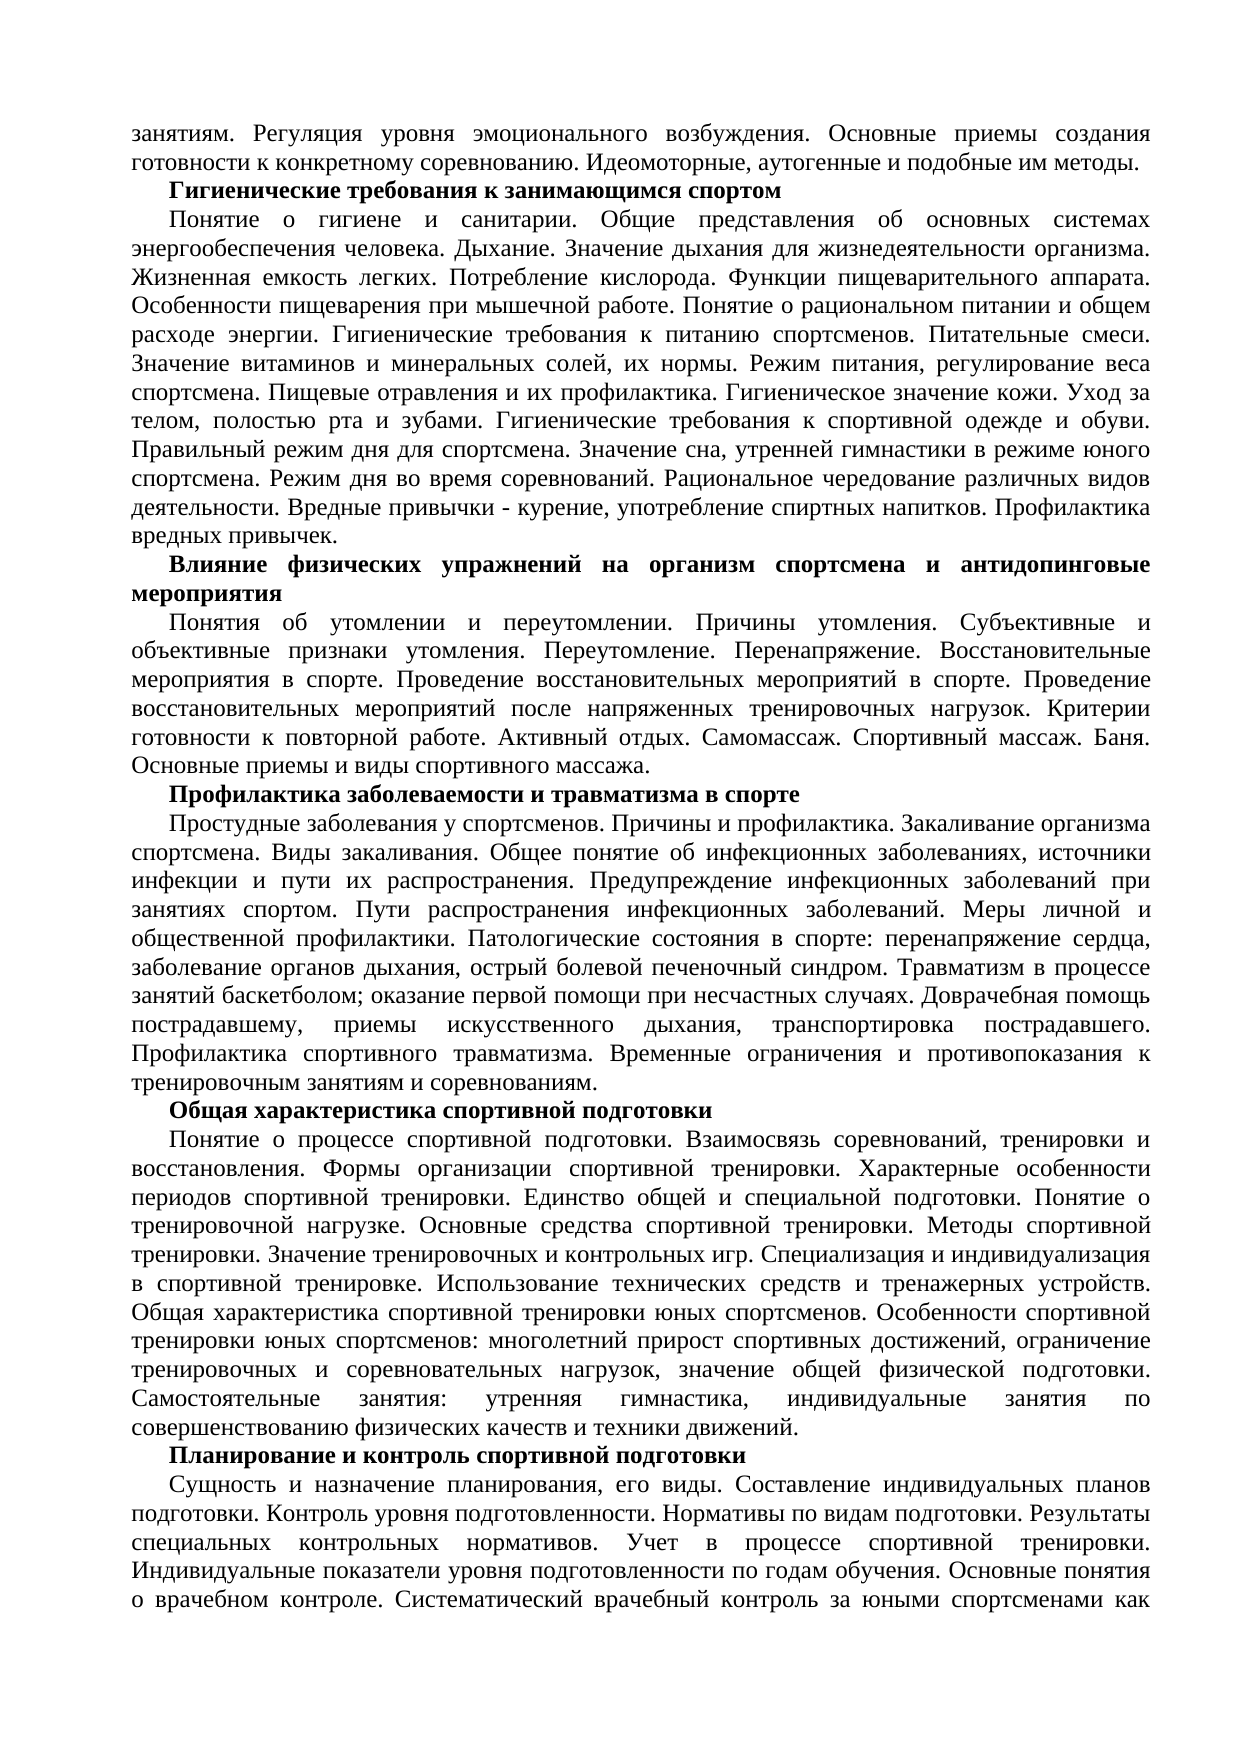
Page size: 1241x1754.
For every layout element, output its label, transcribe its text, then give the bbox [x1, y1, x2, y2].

text Понятие о процессе спортивной подготовки. Взаимосвязь соревнований, тренировки и восстановления. Формы организации спортивной тренировки. Характерные особенности периодов спортивной тренировки. Единство общей и специальной подготовки. Понятие о тренировочной нагрузке. Основные средства спортивной тренировки. Методы спортивной тренировки. Значение тренировочных и контрольных игр. Специализация и индивидуализация в спортивной тренировке. Использование технических средств и тренажерных устройств. Общая характеристика спортивной тренировки юных спортсменов. Особенности спортивной тренировки юных спортсменов: многолетний прирост спортивных достижений, ограничение тренировочных и соревновательных нагрузок, значение общей физической подготовки. Самостоятельные занятия: утренняя гимнастика, индивидуальные занятия по совершенствованию физических качеств и техники движений. [131, 1124, 1152, 1441]
text Общая характеристика спортивной подготовки [131, 1096, 1152, 1124]
text Планирование и контроль спортивной подготовки [131, 1441, 1152, 1469]
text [131, 118, 1152, 176]
text Профилактика заболеваемости и травматизма в спорте [131, 779, 1152, 808]
text Гигиенические требования к занимающимся спортом [131, 176, 1152, 204]
text Понятия об утомлении и переутомлении. Причины утомления. Субъективные и объективные признаки утомления. Переутомление. Перенапряжение. Восстановительные мероприятия в спорте. Проведение восстановительных мероприятий в спорте. Проведение восстановительных мероприятий после напряженных тренировочных нагрузок. Критерии готовности к повторной работе. Активный отдых. Самомассаж. Спортивный массаж. Баня. Основные приемы и виды спортивного массажа. [131, 607, 1152, 779]
text Понятие о гигиене и санитарии. Общие представления об основных системах энергообеспечения человека. Дыхание. Значение дыхания для жизнедеятельности организма. Жизненная емкость легких. Потребление кислорода. Функции пищеварительного аппарата. Особенности пищеварения при мышечной работе. Понятие о рациональном питании и общем расходе энергии. Гигиенические требования к питанию спортсменов. Питательные смеси. Значение витаминов и минеральных солей, их нормы. Режим питания, регулирование веса спортсмена. Пищевые отравления и их профилактика. Гигиеническое значение кожи. Уход за телом, полостью рта и зубами. Гигиенические требования к спортивной одежде и обуви. Правильный режим дня для спортсмена. Значение сна, утренней гимнастики в режиме юного спортсмена. Режим дня во время соревнований. Рациональное чередование различных видов деятельности. Вредные привычки - курение, употребление спиртных напитков. Профилактика вредных привычек. [131, 204, 1152, 549]
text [131, 1469, 1152, 1613]
text Влияние физических упражнений на организм спортсмена и антидопинговые мероприятия [131, 549, 1152, 607]
text Простудные заболевания у спортсменов. Причины и профилактика. Закаливание организма спортсмена. Виды закаливания. Общее понятие об инфекционных заболеваниях, источники инфекции и пути их распространения. Предупреждение инфекционных заболеваний при занятиях спортом. Пути распространения инфекционных заболеваний. Меры личной и общественной профилактики. Патологические состояния в спорте: перенапряжение сердца, заболевание органов дыхания, острый болевой печеночный синдром. Травматизм в процессе занятий баскетболом; оказание первой помощи при несчастных случаях. Доврачебная помощь пострадавшему, приемы искусственного дыхания, транспортировка пострадавшего. Профилактика спортивного травматизма. Временные ограничения и противопоказания к тренировочным занятиям и соревнованиям. [131, 808, 1152, 1096]
